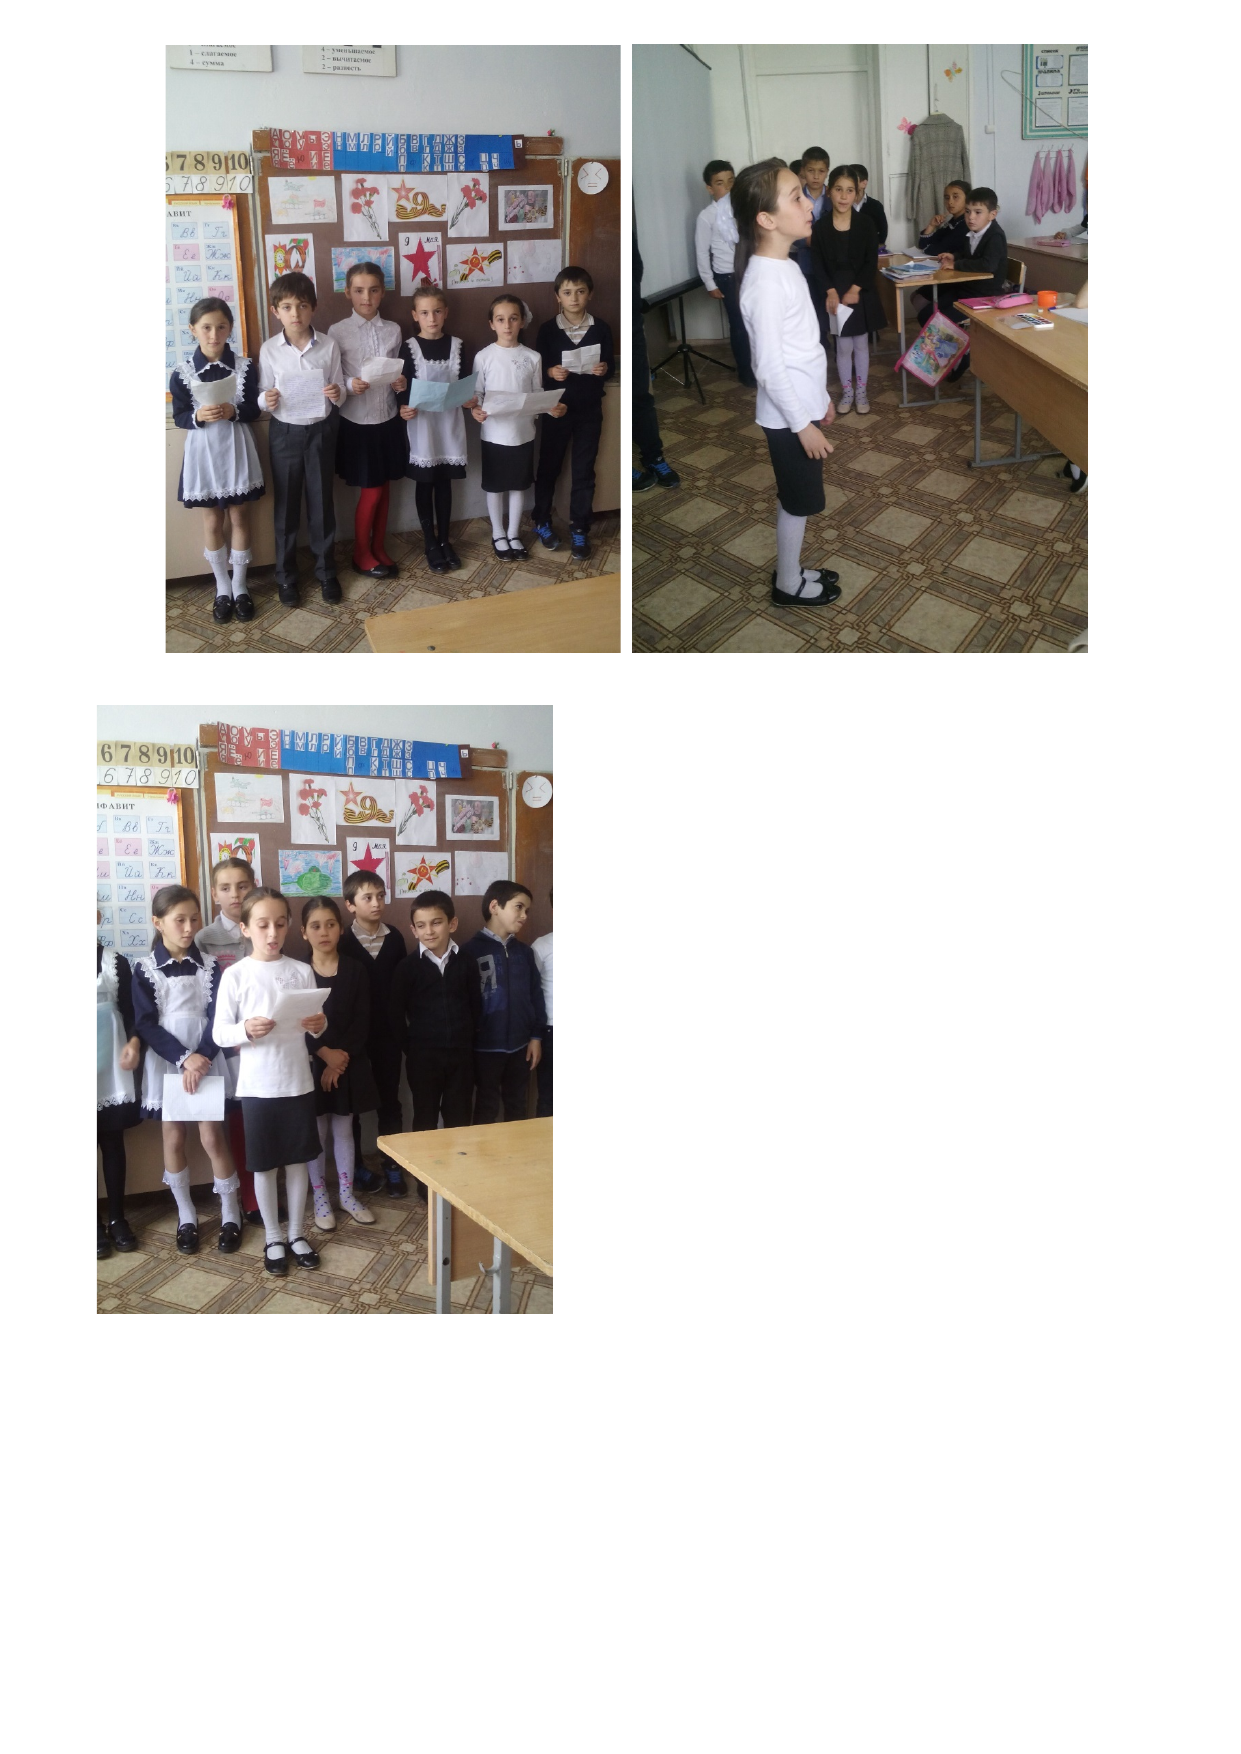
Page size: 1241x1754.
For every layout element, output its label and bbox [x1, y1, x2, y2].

picture [96, 705, 553, 1314]
picture [632, 44, 1088, 653]
picture [165, 45, 621, 653]
